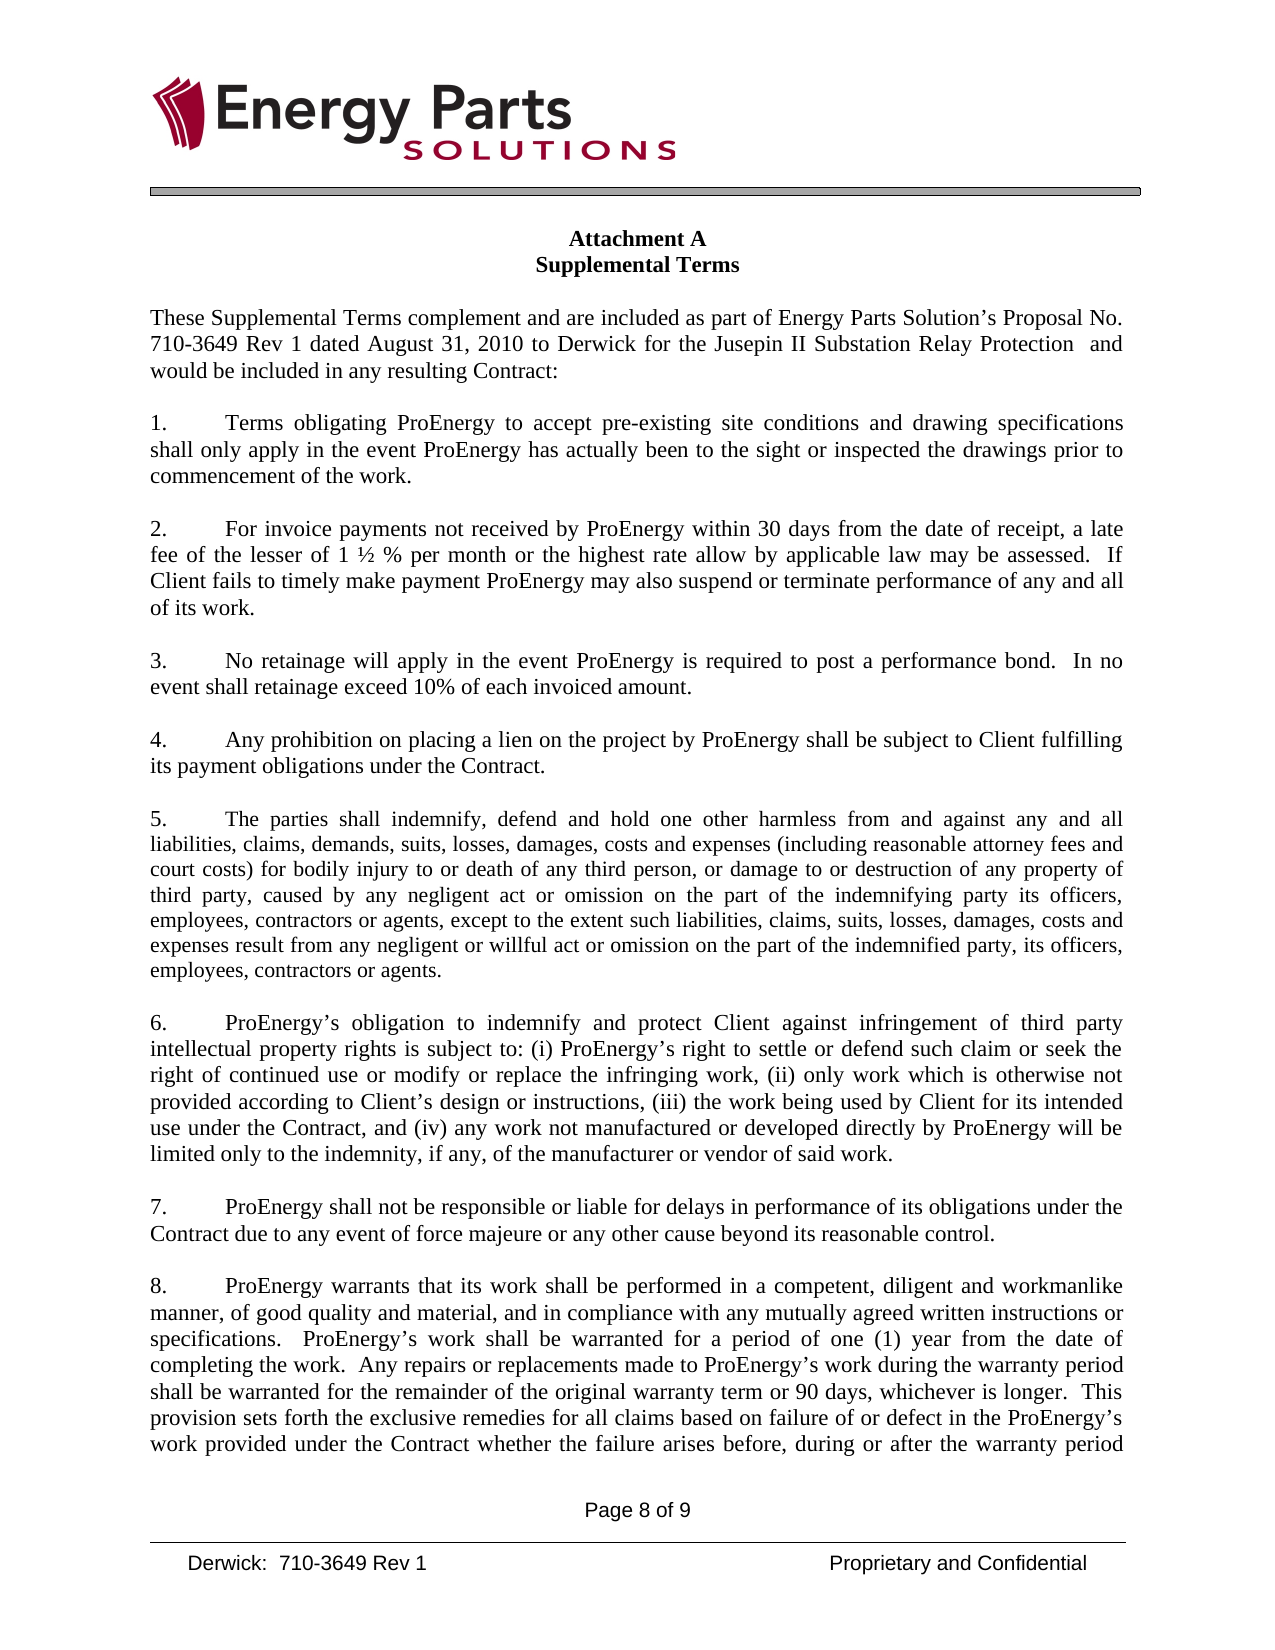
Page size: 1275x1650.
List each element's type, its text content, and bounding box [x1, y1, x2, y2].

text 3. No retainage will apply in the event ProEnergy is required to post a performance bond. In no event shall retainage exceed 10% of each invoiced amount. [150, 647, 1125, 699]
text 7. ProEnergy shall not be responsible or liable for delays in performance of its obligations under the Contract due to any event of force majeure or any other cause beyond its reasonable control. [150, 1193, 1125, 1246]
text Supplemental Terms [150, 251, 1125, 278]
text 6. ProEnergy’s obligation to indemnify and protect Client against infringement of third party intellectual property rights is subject to: (i) ProEnergy’s right to settle or defend such claim or seek the right of continued use or modify or replace the infringing work, (ii) only work which is otherwise not provided according to Client’s design or instructions, (iii) the work being used by Client for its intended use under the Contract, and (iv) any work not manufactured or developed directly by ProEnergy will be limited only to the indemnity, if any, of the manufacturer or vendor of said work. [150, 1009, 1125, 1167]
text 1. Terms obligating ProEnergy to accept pre-existing site conditions and drawing specifications shall only apply in the event ProEnergy has actually been to the sight or inspected the drawings prior to commencement of the work. [150, 409, 1125, 488]
picture [150, 75, 675, 160]
text 4. Any prohibition on placing a lien on the project by ProEnergy shall be subject to Client fulfilling its payment obligations under the Contract. [150, 726, 1125, 778]
text These Supplemental Terms complement and are included as part of Energy Parts Solution’s Proposal No. 710-3649 Rev 1 dated August 31, 2010 to Derwick for the Jusepin II Substation Relay Protection and would be included in any resulting Contract: [150, 304, 1125, 383]
text 2. For invoice payments not received by ProEnergy within 30 days from the date of receipt, a late fee of the lesser of 1 ½ % per month or the highest rate allow by applicable law may be assessed. If Client fails to timely make payment ProEnergy may also suspend or terminate performance of any and all of its work. [150, 515, 1125, 620]
text Attachment A [150, 225, 1125, 251]
text 5. The parties shall indemnify, defend and hold one other harmless from and against any and all liabilities, claims, demands, suits, losses, damages, costs and expenses (including reasonable attorney fees and court costs) for bodily injury to or death of any third person, or damage to or destruction of any property of third party, caused by any negligent act or omission on the part of the indemnifying party its officers, employees, contractors or agents, except to the extent such liabilities, claims, suits, losses, damages, costs and expenses result from any negligent or willful act or omission on the part of the indemnified party, its officers, employees, contractors or agents. [150, 805, 1125, 982]
